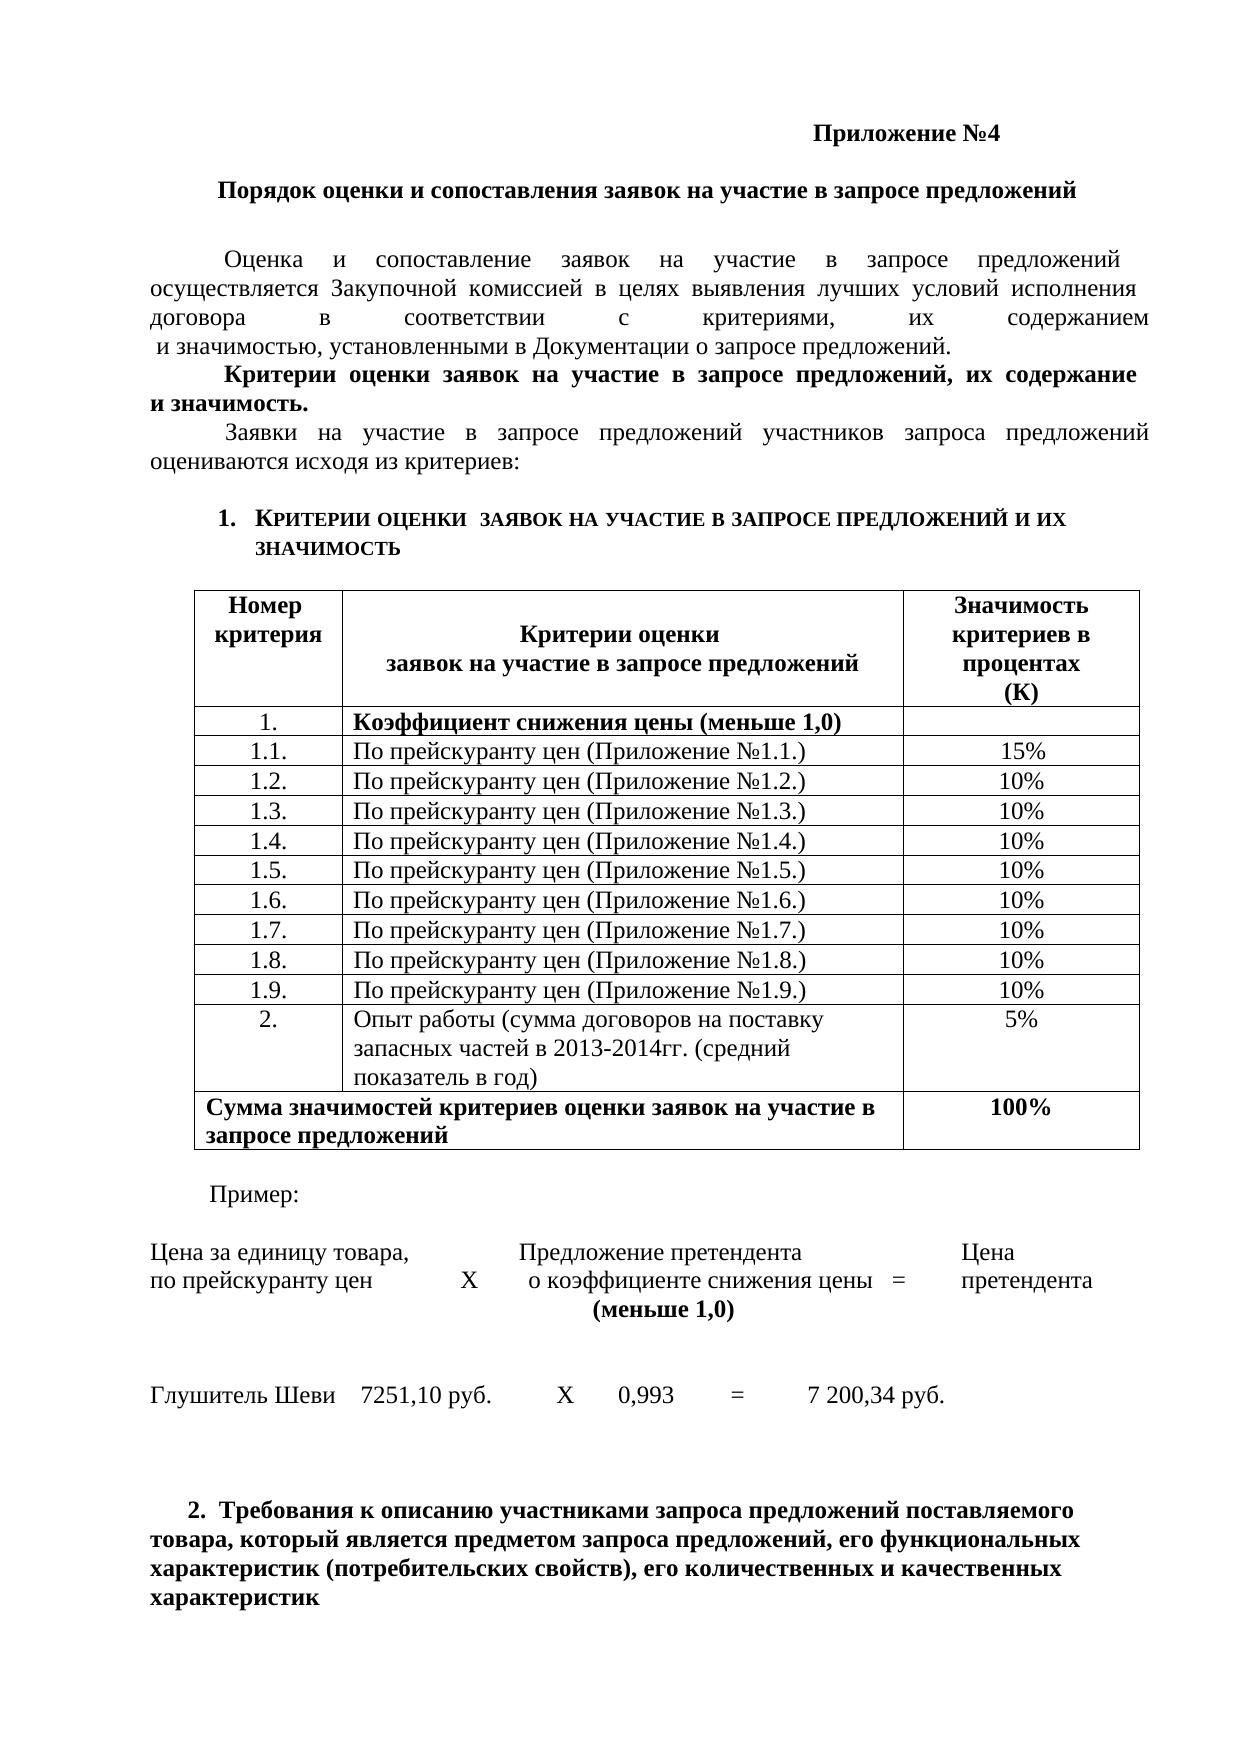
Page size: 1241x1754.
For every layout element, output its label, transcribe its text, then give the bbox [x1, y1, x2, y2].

table_cell 10% [904, 766, 1139, 795]
table_header Критерии оценки заявок на участие в запросе предложений [343, 591, 903, 706]
text Глушитель Шеви 7251,10 руб. Х 0,993 = 7 200,34 руб. [150, 1380, 1150, 1409]
subtitle Заявки на участие в запросе предложений участников запроса предложений оцениваются исходя из критериев: [150, 417, 1150, 474]
table_cell 100% [904, 1092, 1139, 1149]
table_cell 1.4. [195, 826, 342, 854]
table_cell По прейскуранту цен (Приложение №1.6.) [343, 885, 903, 914]
table_cell Коэффициент снижения цены (меньше 1,0) [343, 707, 903, 735]
table_header Значимость критериев в процентах (К) [904, 591, 1139, 706]
table_cell 1.5. [195, 856, 342, 884]
table_cell 1.3. [195, 796, 342, 825]
table_cell По прейскуранту цен (Приложение №1.4.) [343, 826, 903, 854]
text (меньше 1,0) [150, 1294, 1150, 1323]
table_cell По прейскуранту цен (Приложение №1.5.) [343, 856, 903, 884]
table_cell Опыт работы (сумма договоров на поставку запасных частей в 2013-2014гг. (средний показатель в год) [343, 1005, 903, 1091]
table_cell По прейскуранту цен (Приложение №1.8.) [343, 945, 903, 974]
table_cell 1.8. [195, 945, 342, 974]
table_cell 1. [195, 707, 342, 735]
text Оценка и сопоставление заявок на участие в запросе предложений осуществляется Закупочной комиссией в целях выявления лучших условий исполнения договора в соответствии с критериями, их содержанием и значимостью, установленными в Документации о запросе предложений. [150, 244, 1150, 359]
text Порядок оценки и сопоставления заявок на участие в запросе предложений [150, 176, 1144, 204]
table_cell [904, 707, 1139, 735]
list Критерии оценки заявок на участие в ЗАПРОСЕ ПРЕДЛОЖЕНИЙ и их значимость [217, 503, 1150, 561]
table_cell Сумма значимостей критериев оценки заявок на участие в запросе предложений [195, 1092, 903, 1149]
table_cell По прейскуранту цен (Приложение №1.9.) [343, 975, 903, 1003]
text Приложение №4 [150, 118, 1144, 147]
table_cell По прейскуранту цен (Приложение №1.7.) [343, 915, 903, 944]
table_cell 1.7. [195, 915, 342, 944]
text Пример: [150, 1179, 1150, 1208]
table_cell 10% [904, 945, 1139, 974]
table_cell 1.1. [195, 736, 342, 765]
table_cell 10% [904, 915, 1139, 944]
text Цена за единицу товара, Предложение претендента Цена [150, 1237, 1150, 1265]
table_cell 1.9. [195, 975, 342, 1003]
table_cell По прейскуранту цен (Приложение №1.2.) [343, 766, 903, 795]
table_cell 10% [904, 885, 1139, 914]
table_cell 10% [904, 975, 1139, 1003]
table_cell 1.6. [195, 885, 342, 914]
table_cell По прейскуранту цен (Приложение №1.1.) [343, 736, 903, 765]
table_cell 15% [904, 736, 1139, 765]
table_cell По прейскуранту цен (Приложение №1.3.) [343, 796, 903, 825]
table_cell 10% [904, 796, 1139, 825]
table_cell 5% [904, 1005, 1139, 1091]
text 2. Требования к описанию участниками запроса предложений поставляемого товара, который является предметом запроса предложений, его функциональных характеристик (потребительских свойств), его количественных и качественных характеристик [150, 1495, 1150, 1610]
table_cell 1.2. [195, 766, 342, 795]
table_cell 2. [195, 1005, 342, 1091]
text по прейскуранту цен Х о коэффициенте снижения цены = претендента [150, 1265, 1150, 1294]
text Критерии оценки заявок на участие в запросе предложений, их содержание и значимость. [150, 359, 1150, 417]
table_header Номер критерия [195, 591, 342, 706]
table_cell 10% [904, 826, 1139, 854]
table_cell 10% [904, 856, 1139, 884]
